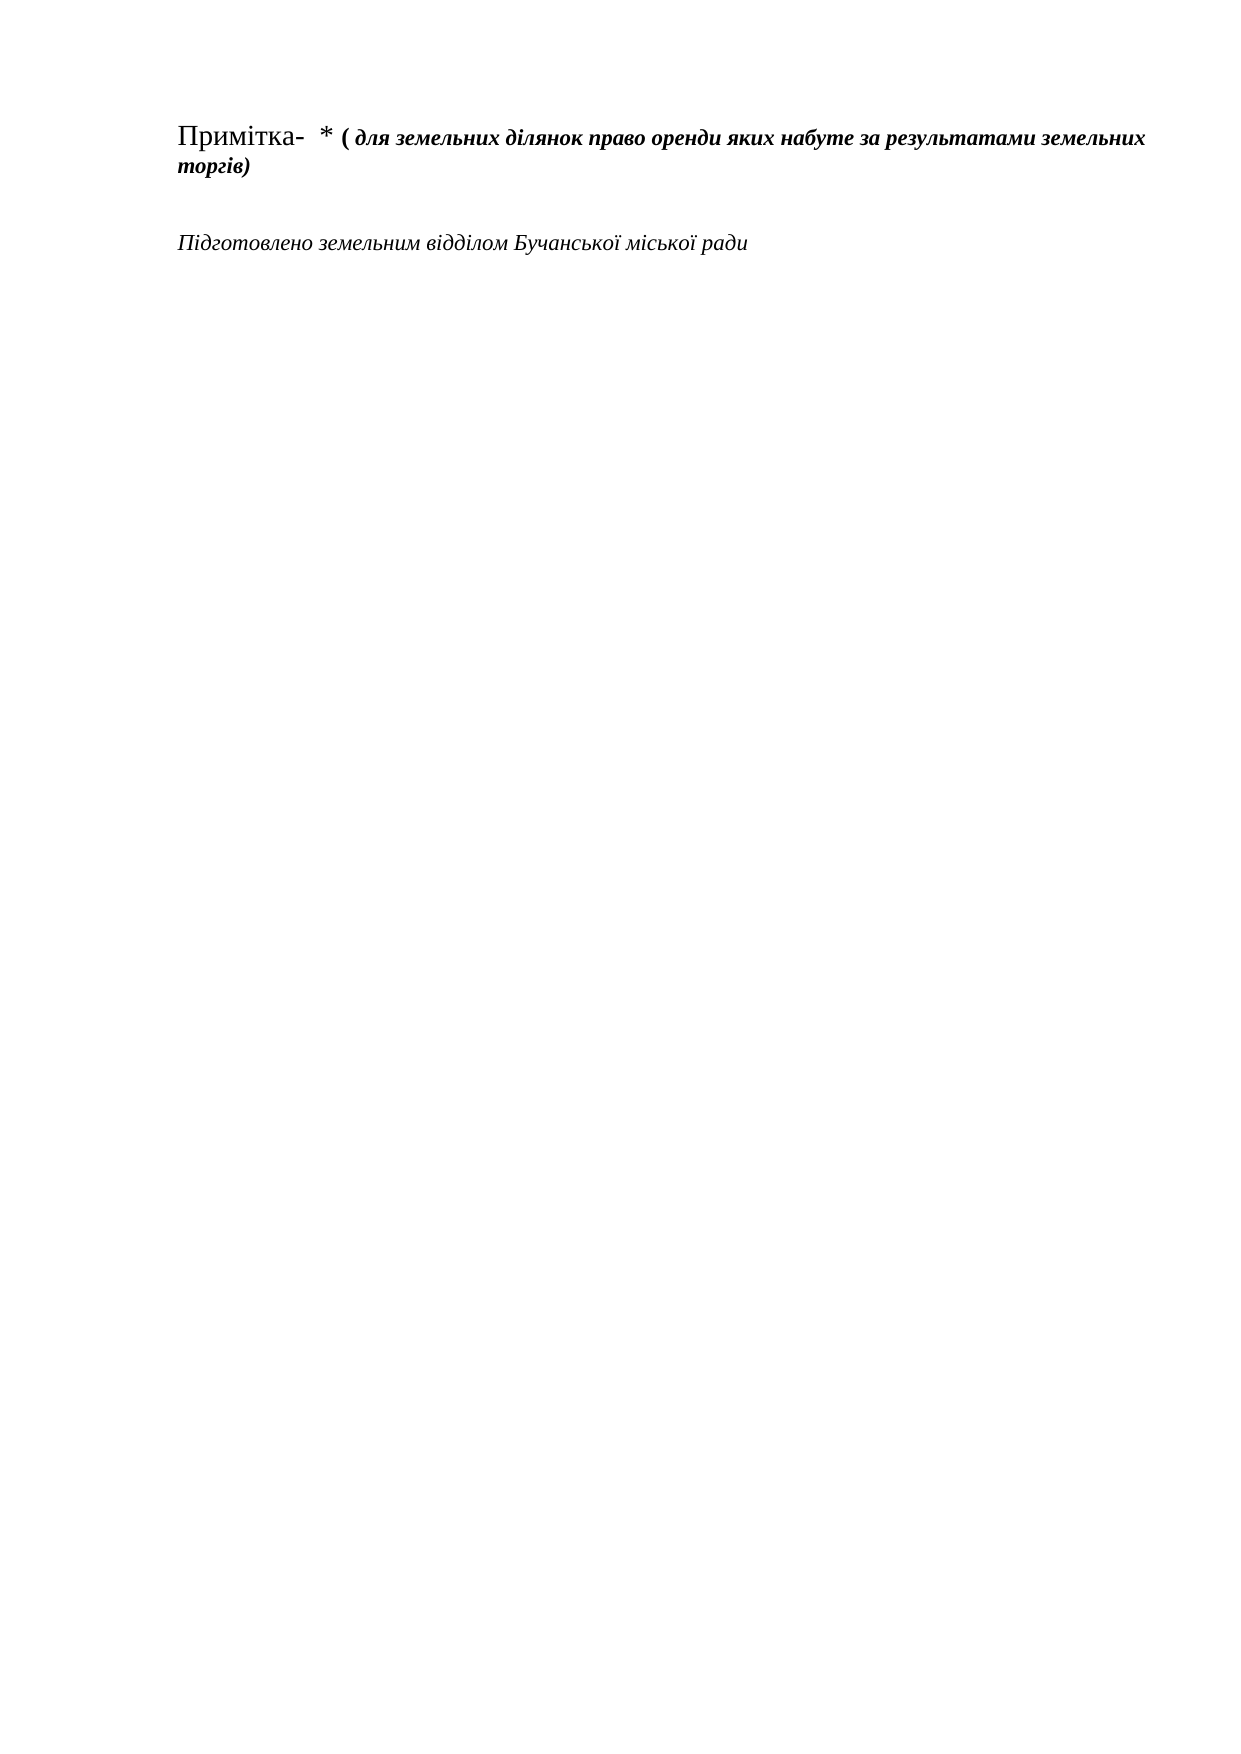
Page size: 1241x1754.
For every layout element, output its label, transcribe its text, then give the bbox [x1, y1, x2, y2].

text Примітка- * ( для земельних ділянок право оренди яких набуте за результатами земельних торгів) [177, 118, 1181, 178]
text Підготовлено земельним відділом Бучанської міської ради [177, 229, 1181, 255]
